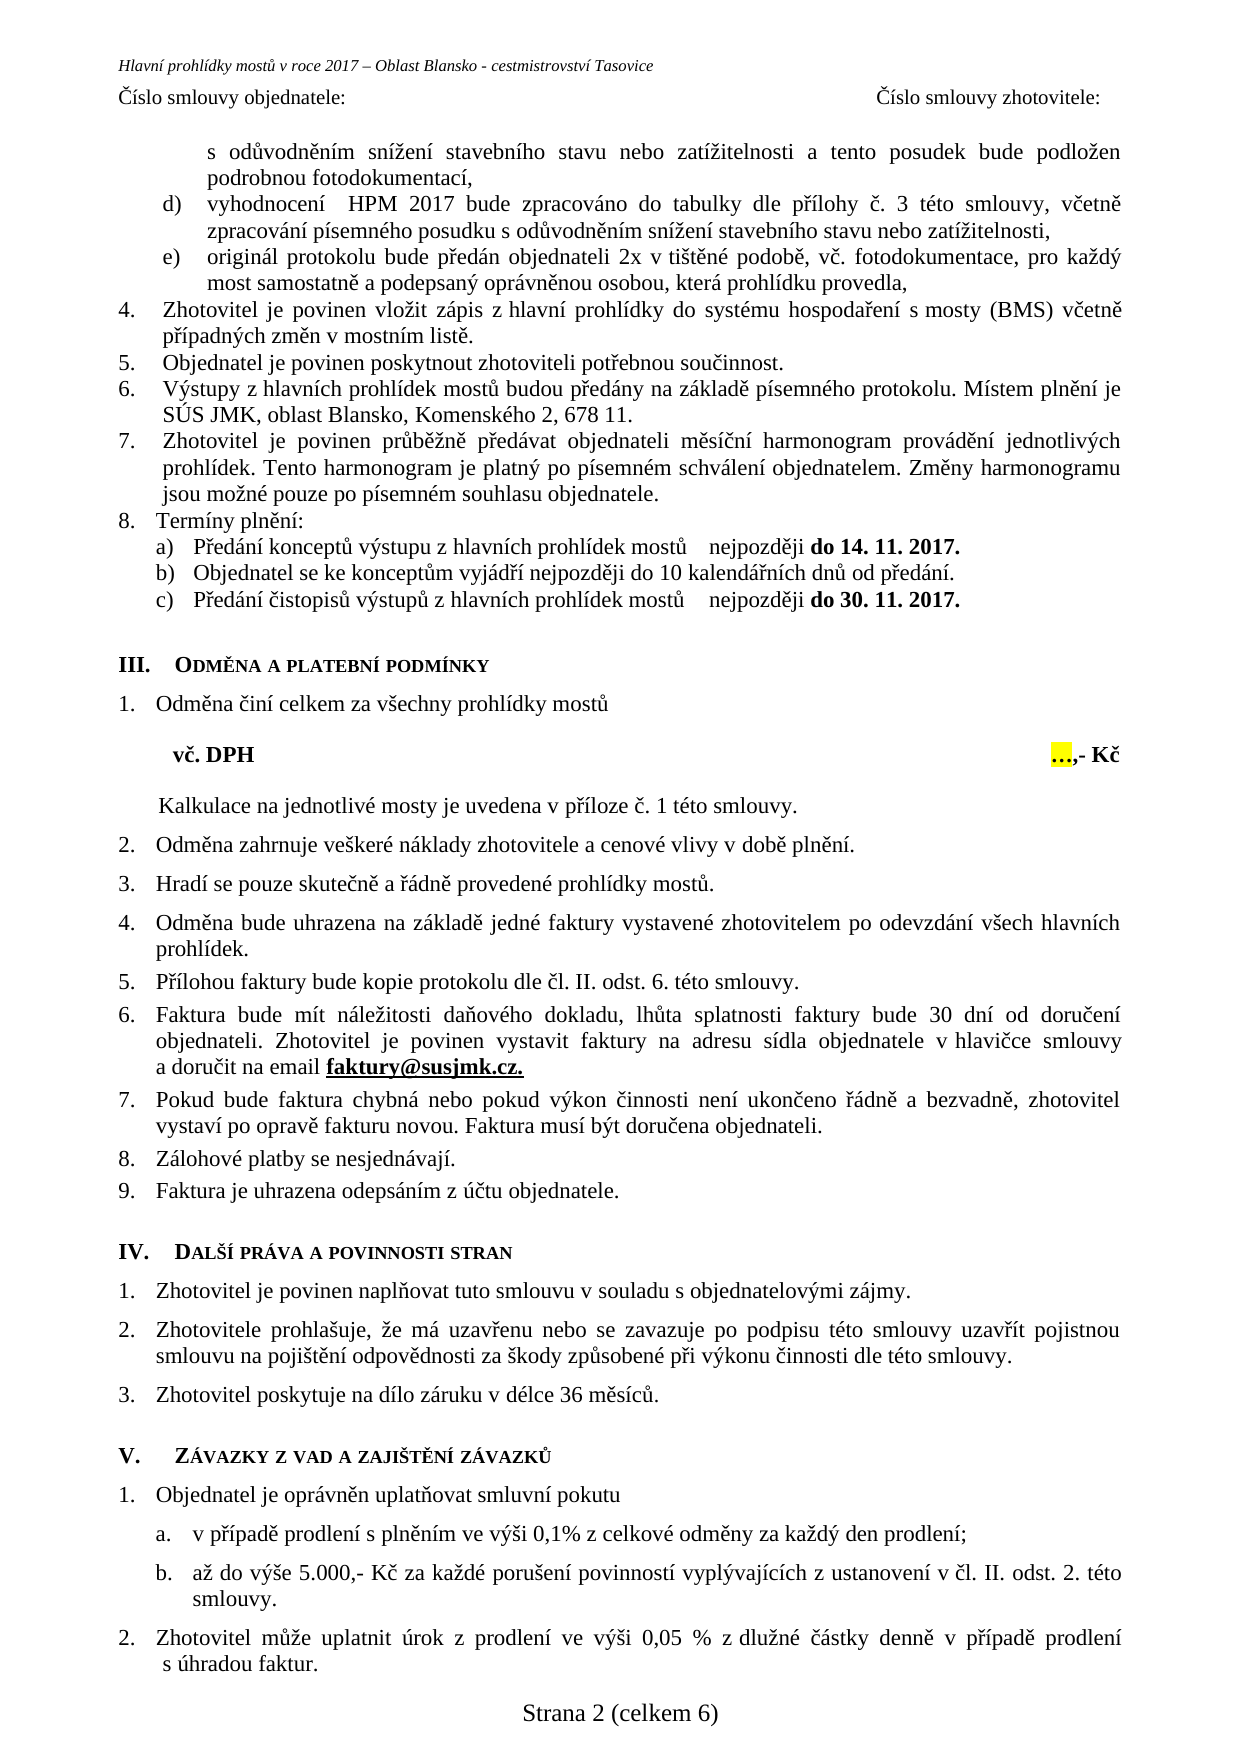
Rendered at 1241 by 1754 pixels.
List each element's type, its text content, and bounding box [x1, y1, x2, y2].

list Zhotovitel může uplatnit úrok z prodlení ve výši 0,05 % z dlužné částky denně v případě prodlení s úhradou faktur. [118, 1624, 1122, 1677]
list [162, 138, 1122, 190]
list Zhotovitel je povinen průběžně předávat objednateli měsíční harmonogram provádění jednotlivých prohlídek. Tento harmonogram je platný po písemném schválení objednatelem. Změny harmonogramu jsou možné pouze po písemném souhlasu objednatele. [118, 428, 1122, 507]
list Zhotovitel poskytuje na dílo záruku v délce 36 měsíců. [118, 1381, 1122, 1408]
table_header …,- Kč [838, 729, 1131, 780]
list vyhodnocení HPM 2017 bude zpracováno do tabulky dle přílohy č. 3 této smlouvy, včetně zpracování písemného posudku s odůvodněním snížení stavebního stavu nebo zatížitelnosti, [162, 190, 1122, 243]
list až do výše 5.000,- Kč za každé porušení povinností vyplývajících z ustanovení v čl. II. odst. 2. této smlouvy. [155, 1559, 1122, 1612]
list Zhotovitele prohlašuje, že má uzavřenu nebo se zavazuje po podpisu této smlouvy uzavřít pojistnou smlouvu na pojištění odpovědnosti za škody způsobené při výkonu činnosti dle této smlouvy. [118, 1316, 1122, 1369]
list Pokud bude faktura chybná nebo pokud výkon činnosti není ukončeno řádně a bezvadně, zhotovitel vystaví po opravě fakturu novou. Faktura musí být doručena objednateli. [118, 1086, 1122, 1139]
list Zhotovitel je povinen naplňovat tuto smlouvu v souladu s objednatelovými zájmy. [118, 1277, 1122, 1304]
list Odměna činí celkem za všechny prohlídky mostů [118, 690, 1122, 716]
list Objednatel je oprávněn uplatňovat smluvní pokutu [118, 1481, 1122, 1507]
list Další práva a povinnosti stran [118, 1238, 1122, 1265]
list Faktura bude mít náležitosti daňového dokladu, lhůta splatnosti faktury bude 30 dní od doručení objednateli. Zhotovitel je povinen vystavit faktury na adresu sídla objednatele v hlavičce smlouvy a doručit na email faktury@susjmk.cz. [118, 1001, 1122, 1080]
list Hradí se pouze skutečně a řádně provedené prohlídky mostů. [118, 870, 1122, 897]
list Přílohou faktury bude kopie protokolu dle čl. II. odst. 6. této smlouvy. [118, 968, 1122, 994]
list Zálohové platby se nesjednávají. [118, 1145, 1122, 1171]
list Předání konceptů výstupu z hlavních prohlídek mostů nejpozději do 14. 11. 2017. [156, 533, 1122, 559]
list Odměna bude uhrazena na základě jedné faktury vystavené zhotovitelem po odevzdání všech hlavních prohlídek. [118, 909, 1122, 962]
list Předání čistopisů výstupů z hlavních prohlídek mostů nejpozději do 30. 11. 2017. [156, 586, 1122, 612]
table_header vč. DPH [156, 729, 838, 780]
list v případě prodlení s plněním ve výši 0,1% z celkové odměny za každý den prodlení; [155, 1520, 1122, 1546]
list originál protokolu bude předán objednateli 2x v tištěné podobě, vč. fotodokumentace, pro každý most samostatně a podepsaný oprávněnou osobou, která prohlídku provedla, [162, 243, 1122, 296]
list Zhotovitel je povinen vložit zápis z hlavní prohlídky do systému hospodaření s mosty (BMS) včetně případných změn v mostním listě. [118, 296, 1122, 348]
list Závazky z vad a zajištění závazků [118, 1442, 1122, 1469]
list Odměna zahrnuje veškeré náklady zhotovitele a cenové vlivy v době plnění. [118, 831, 1122, 858]
list Výstupy z hlavních prohlídek mostů budou předány na základě písemného protokolu. Místem plnění je SÚS JMK, oblast Blansko, Komenského 2, 678 11. [118, 375, 1122, 428]
list Faktura je uhrazena odepsáním z účtu objednatele. [118, 1177, 1122, 1204]
text Kalkulace na jednotlivé mosty je uvedena v příloze č. 1 této smlouvy. [118, 792, 1122, 819]
list Objednatel se ke konceptům vyjádří nejpozději do 10 kalendářních dnů od předání. [156, 559, 1122, 586]
list Objednatel je povinen poskytnout zhotoviteli potřebnou součinnost. [118, 348, 1122, 375]
list Odměna a platební podmínky [118, 651, 1122, 677]
list Termíny plnění: [118, 507, 1122, 533]
